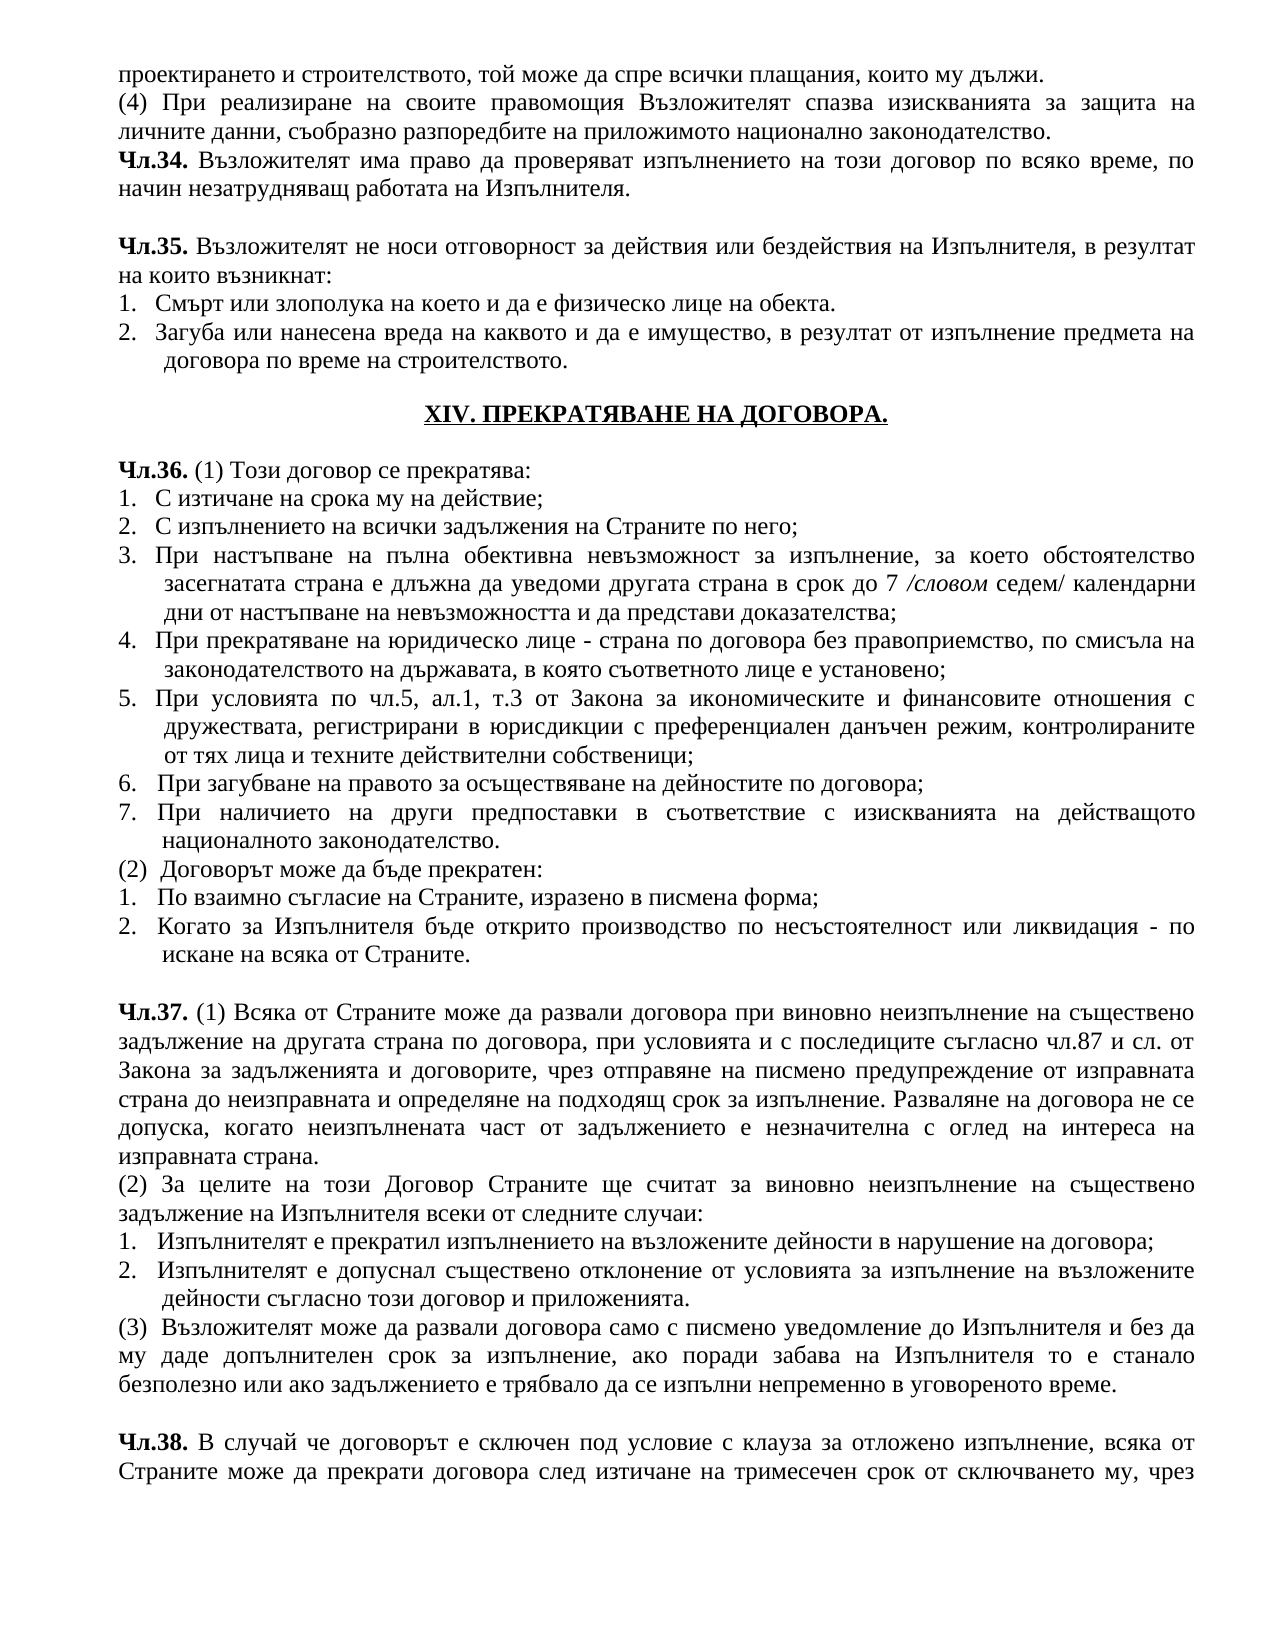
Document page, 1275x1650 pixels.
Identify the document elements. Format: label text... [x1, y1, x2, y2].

list При реализиране на своите правомощия Възложителят спазва изискванията за защита на личните данни, съобразно разпоредбите на приложимото национално законодателство. [118, 88, 1196, 145]
list При прекратяване на юридическо лице - страна по договора без правоприемство, по смисъла на законодателството на държавата, в която съответното лице е установено; [118, 626, 1196, 683]
list Възложителят може да развали договора само с писмено уведомление до Изпълнителя и без да му даде допълнителен срок за изпълнение, ако поради забава на Изпълнителя то е станало безполезно или ако задължението е трябвало да се изпълни непременно в уговореното време. [118, 1313, 1196, 1398]
list При условията по чл.5, ал.1, т.3 от Закона за икономическите и финансовите отношения с дружествата, регистрирани в юрисдикции с преференциален данъчен режим, контролираните от тях лица и техните действителни собственици; [118, 683, 1196, 769]
list За целите на този Договор Страните ще считат за виновно неизпълнение на съществено задължение на Изпълнителя всеки от следните случаи: [118, 1170, 1196, 1227]
list Изпълнителят е допуснал съществено отклонение от условията за изпълнение на възложените дейности съгласно този договор и приложенията. [118, 1256, 1196, 1313]
list При загубване на правото за осъществяване на дейностите по договора; [118, 769, 1196, 797]
text Чл.36. (1) Този договор се прекратява: [118, 455, 1196, 483]
text Чл.35. Възложителят не носи отговорност за действия или бездействия на Изпълнителя, в резултат на които възникнат: [118, 231, 1196, 288]
list С изпълнението на всички задължения на Страните по него; [118, 512, 1196, 541]
text XIV. ПРЕКРАТЯВАНЕ НА ДОГОВОРА. [118, 402, 1194, 427]
list При наличието на други предпоставки в съответствие с изискванията на действащото националното законодателство. [118, 797, 1196, 854]
list При настъпване на пълна обективна невъзможност за изпълнение, за което обстоятелство засегнатата страна е длъжна да уведоми другата страна в срок до 7 /словом седем/ календарни дни от настъпване на невъзможността и да представи доказателства; [118, 541, 1196, 626]
list С изтичане на срока му на действие; [118, 483, 1196, 512]
list Когато за Изпълнителя бъде открито производство по несъстоятелност или ликвидация - по искане на всяка от Страните. [118, 912, 1196, 969]
text Чл.34. Възложителят има право да проверяват изпълнението на този договор по всяко време, по начин незатрудняващ работата на Изпълнителя. [118, 145, 1196, 202]
list Договорът може да бъде прекратен: [118, 854, 1196, 883]
list Смърт или злополука на което и да е физическо лице на обекта. [118, 288, 1196, 317]
list Загуба или нанесена вреда на каквото и да е имущество, в резултат от изпълнение предмета на договора по време на строителството. [118, 317, 1196, 374]
list Изпълнителят е прекратил изпълнението на възложените дейности в нарушение на договора; [118, 1227, 1196, 1256]
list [118, 59, 1196, 88]
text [118, 1427, 1196, 1484]
list По взаимно съгласие на Страните, изразено в писмена форма; [118, 883, 1196, 912]
text Чл.37. (1) Всяка от Страните може да развали договора при виновно неизпълнение на съществено задължение на другата страна по договора, при условията и с последиците съгласно чл.87 и сл. от Закона за задълженията и договорите, чрез отправяне на писмено предупреждение от изправната страна до неизправната и определяне на подходящ срок за изпълнение. Разваляне на договора не се допуска, когато неизпълнената част от задължението е незначителна с оглед на интереса на изправната страна. [118, 997, 1196, 1170]
